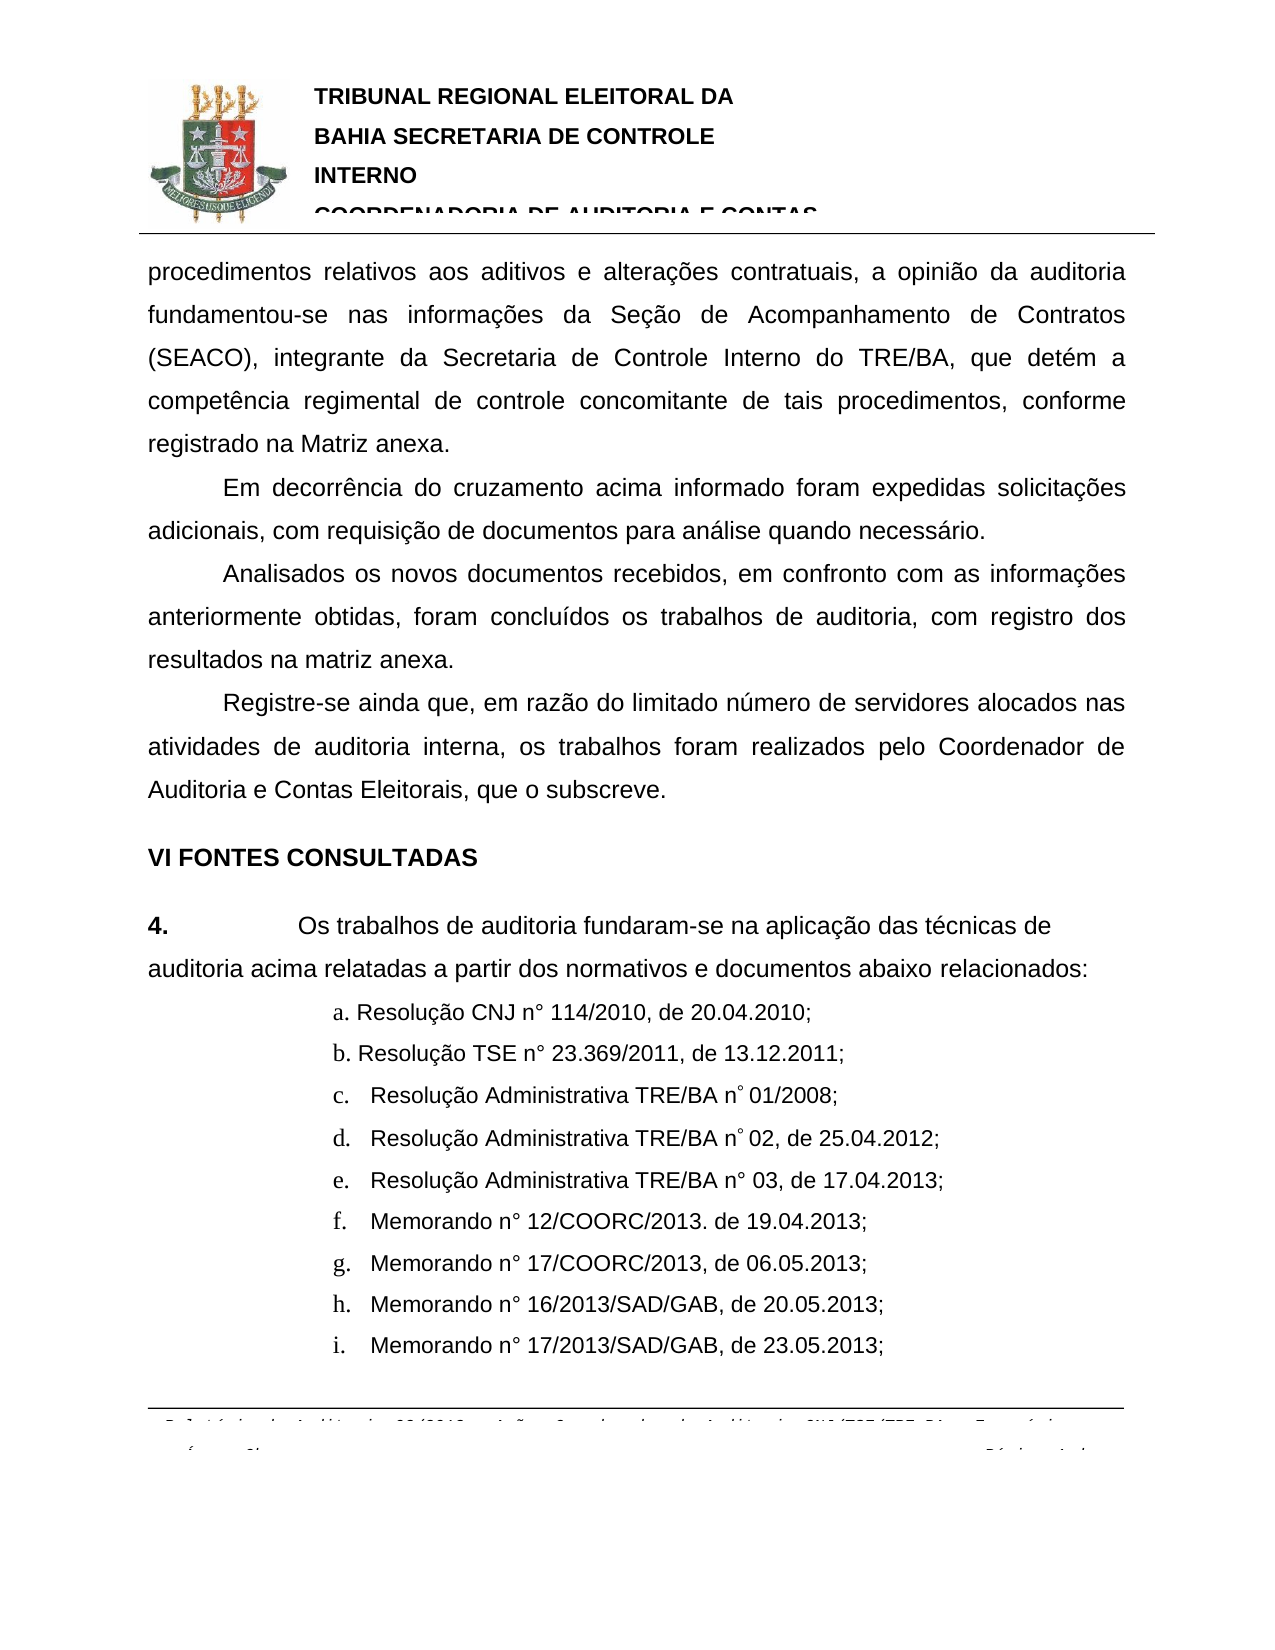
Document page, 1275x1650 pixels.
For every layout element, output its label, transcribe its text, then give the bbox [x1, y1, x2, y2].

text a. Resolução CNJ n° 114/2010, de 20.04.2010; [333, 997, 1139, 1026]
text g. Memorando n° 17/COORC/2013, de 06.05.2013; [333, 1248, 1139, 1276]
list Resolução Administrativa TRE/BA n 02, de 25.04.2012; [333, 1123, 1139, 1151]
text i. Memorando n° 17/2013/SAD/GAB, de 23.05.2013; [333, 1330, 1139, 1359]
list Resolução Administrativa TRE/BA n° 03, de 17.04.2013; [333, 1165, 1139, 1194]
picture [148, 79, 291, 229]
text b. Resolução TSE n° 23.369/2011, de 13.12.2011; [333, 1038, 1139, 1067]
text h. Memorando n° 16/2013/SAD/GAB, de 20.05.2013; [333, 1289, 1139, 1318]
text f. Memorando n° 12/COORC/2013. de 19.04.2013; [333, 1206, 1139, 1235]
list Resolução Administrativa TRE/BA n 01/2008; [333, 1080, 1139, 1109]
text Analisados os novos documentos recebidos, em confronto com as informações anteriormente obtidas, foram concluídos os trabalhos de auditoria, com registro dos resultados na matriz anexa. [148, 559, 1128, 674]
list Os trabalhos de auditoria fundaram-se na aplicação das técnicas de auditoria acima relatadas a partir dos normativos e documentos abaixo relacionados: [148, 911, 1127, 983]
text procedimentos relativos aos aditivos e alterações contratuais, a opinião da auditoria fundamentou-se nas informações da Seção de Acompanhamento de Contratos (SEACO), integrante da Secretaria de Controle Interno do TRE/BA, que detém a competência regimental de controle concomitante de tais procedimentos, conforme registrado na Matriz anexa. [148, 257, 1127, 458]
text Registre-se ainda que, em razão do limitado número de servidores alocados nas atividades de auditoria interna, os trabalhos foram realizados pelo Coordenador de Auditoria e Contas Eleitorais, que o subscreve. [148, 688, 1127, 803]
text Em decorrência do cruzamento acima informado foram expedidas solicitações adicionais, com requisição de documentos para análise quando necessário. [148, 473, 1128, 544]
subtitle VI FONTES CONSULTADAS [148, 843, 1139, 872]
